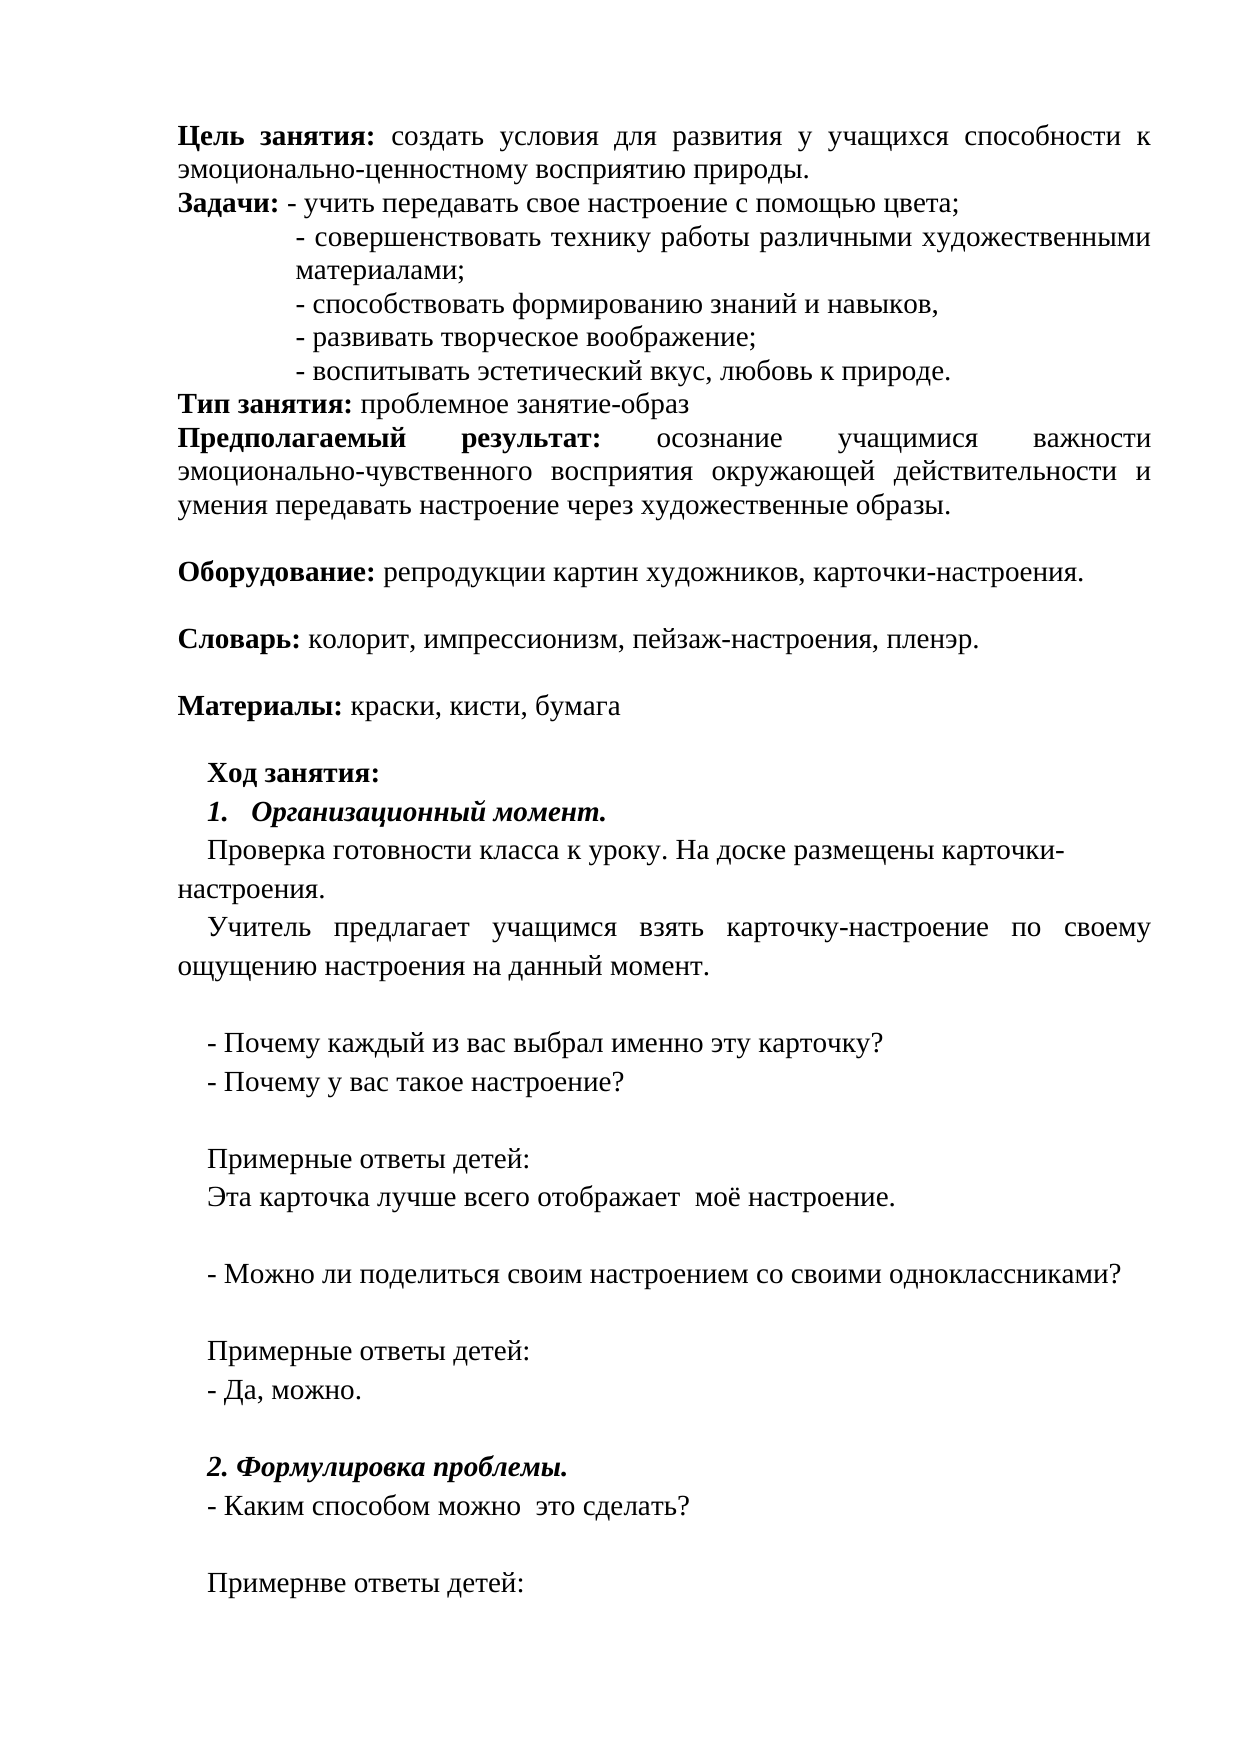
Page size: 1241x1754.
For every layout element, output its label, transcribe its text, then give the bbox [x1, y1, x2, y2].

text Оборудование: репродукции картин художников, карточки-настроения. [177, 554, 1152, 588]
text Задачи: - учить передавать свое настроение с помощью цвета; [177, 185, 1152, 219]
text - Можно ли поделиться своим настроением со своими одноклассниками? [177, 1256, 1152, 1290]
text - Каким способом можно это сделать? [177, 1488, 1152, 1521]
list Эта карточка лучше всего отображает моё настроение. [177, 1179, 1152, 1213]
text Словарь: колорит, импрессионизм, пейзаж-настроения, пленэр. [177, 621, 1152, 655]
text Ход занятия: [177, 755, 1152, 789]
text Учитель предлагает учащимся взять карточку-настроение по своему ощущению настроения на данный момент. [177, 909, 1152, 982]
list Примерные ответы детей: [177, 1141, 1152, 1174]
text - совершенствовать технику работы различными художественными материалами; [295, 219, 1152, 286]
list Примернве ответы детей: [177, 1565, 1152, 1598]
text - Да, можно. [177, 1372, 1152, 1406]
list 2. Формулировка проблемы. [177, 1449, 1152, 1483]
text Материалы: краски, кисти, бумага [177, 688, 1152, 722]
text - способствовать формированию знаний и навыков, [295, 286, 1152, 319]
text Тип занятия: проблемное занятие-образ [177, 386, 1152, 420]
text - воспитывать эстетический вкус, любовь к природе. [295, 353, 1152, 386]
text Проверка готовности класса к уроку. На доске размещены карточки-настроения. [177, 832, 1152, 904]
text Предполагаемый результат: осознание учащимися важности эмоционально-чувственного восприятия окружающей действительности и умения передавать настроение через художественные образы. [177, 420, 1152, 521]
text Цель занятия: создать условия для развития у учащихся способности к эмоционально-ценностному восприятию природы. [177, 118, 1152, 185]
list Примерные ответы детей: [177, 1333, 1152, 1367]
list Организационный момент. [177, 794, 1152, 827]
text - Почему каждый из вас выбрал именно эту карточку? [177, 1025, 1152, 1059]
text - развивать творческое воображение; [295, 319, 1152, 353]
text - Почему у вас такое настроение? [177, 1064, 1152, 1097]
